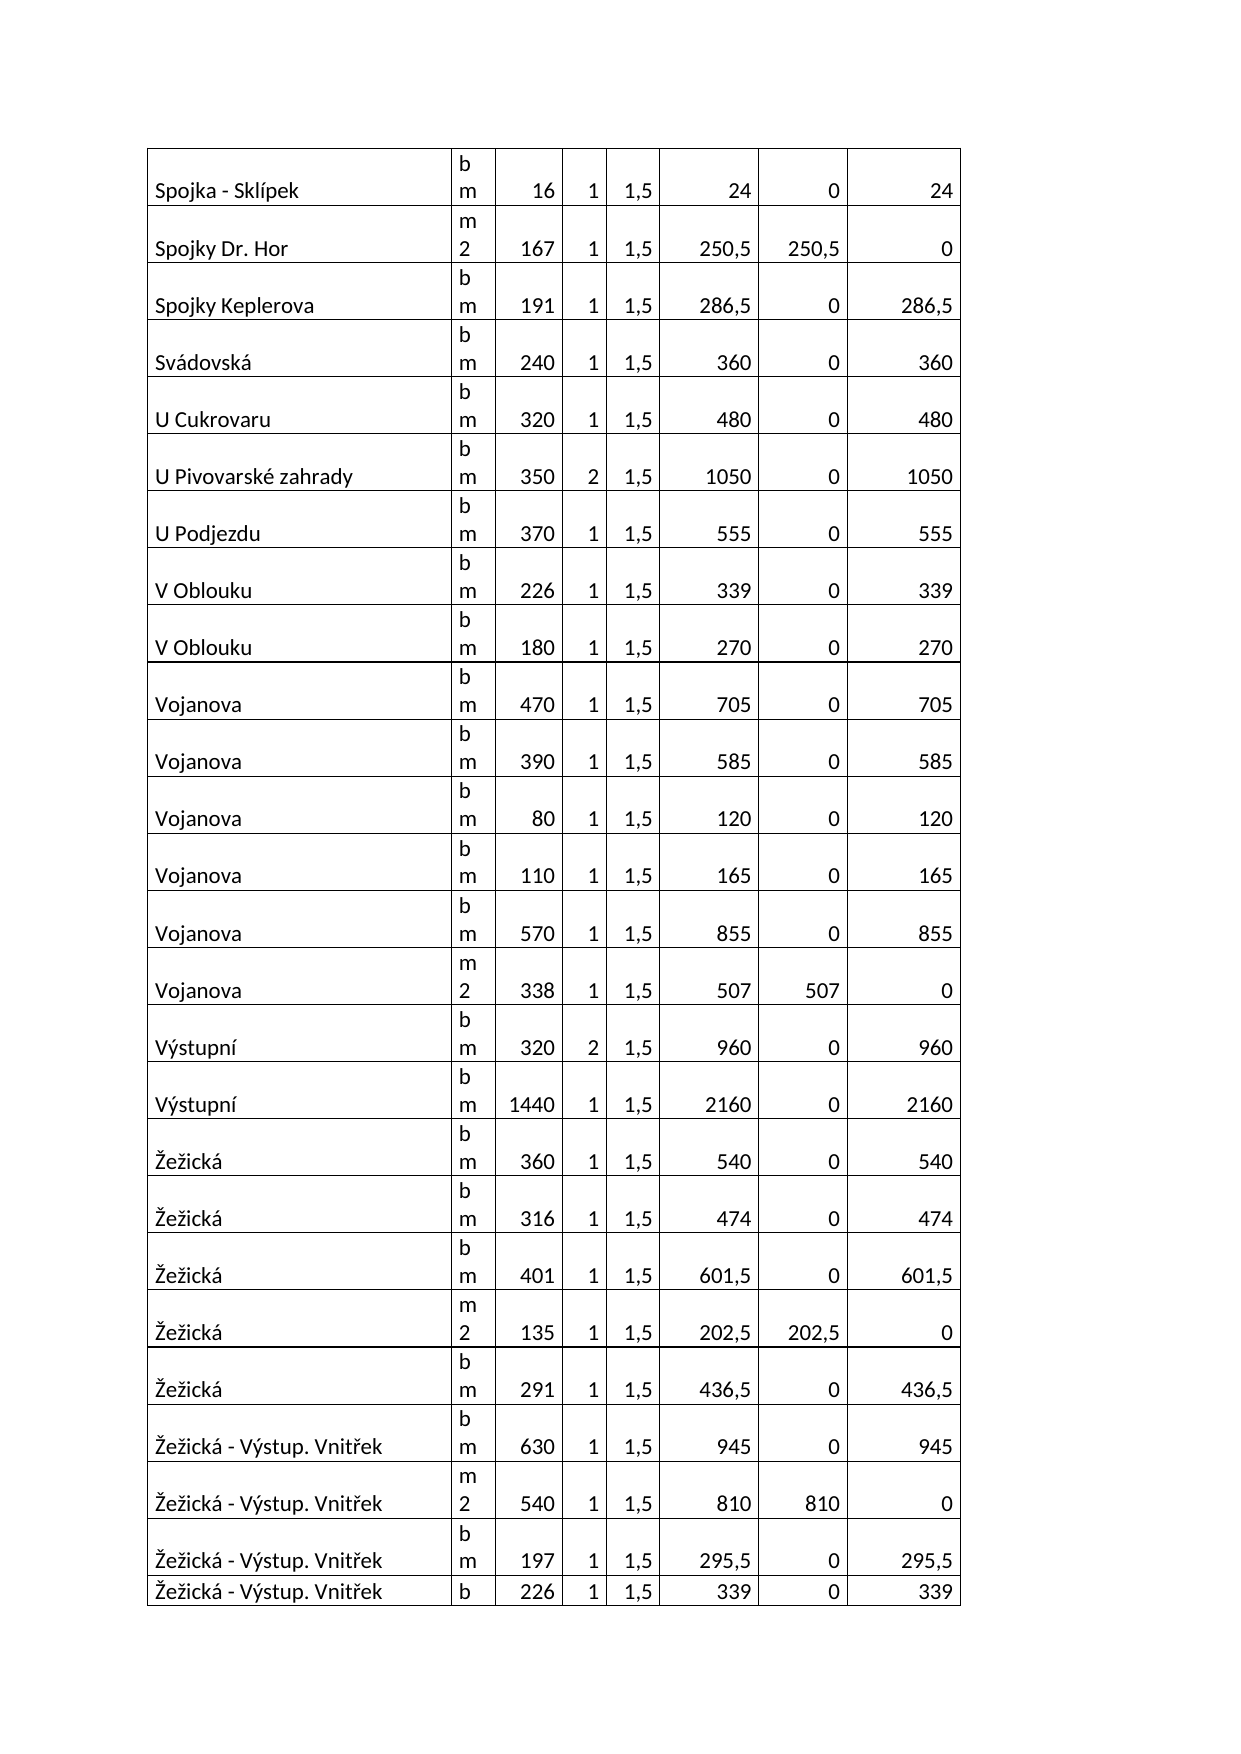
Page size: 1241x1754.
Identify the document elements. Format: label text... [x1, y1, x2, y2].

table_cell 24 [660, 149, 758, 205]
table_cell 601,5 [848, 1233, 960, 1289]
table_cell bm [452, 263, 495, 319]
table_cell bm [452, 491, 495, 547]
table_cell 202,5 [759, 1290, 847, 1346]
table_cell 1,5 [607, 948, 659, 1004]
table_cell 960 [660, 1005, 758, 1061]
table_cell 1 [563, 1348, 606, 1403]
table_cell 0 [759, 834, 847, 890]
table_cell 226 [496, 1576, 562, 1605]
table_cell 339 [660, 548, 758, 604]
table_cell 240 [496, 320, 562, 376]
table_cell 1,5 [607, 1005, 659, 1061]
table_cell 1 [563, 1176, 606, 1232]
table_cell 1 [563, 1405, 606, 1461]
table_cell 555 [848, 491, 960, 547]
table_cell Vojanova [148, 891, 451, 947]
table_cell 1,5 [607, 434, 659, 490]
table_cell 270 [848, 605, 960, 661]
table_cell 0 [759, 491, 847, 547]
table_cell m2 [452, 206, 495, 262]
table_cell 474 [848, 1176, 960, 1232]
table_cell 2 [563, 1005, 606, 1061]
table_cell bm [452, 720, 495, 776]
table_cell 540 [848, 1119, 960, 1175]
table_cell Žežická - Výstup. Vnitřek [148, 1462, 451, 1518]
table_cell 2160 [848, 1062, 960, 1118]
table_cell 1,5 [607, 834, 659, 890]
table_cell 167 [496, 206, 562, 262]
table_cell Žežická [148, 1119, 451, 1175]
table_cell 1 [563, 149, 606, 205]
table_cell 1,5 [607, 548, 659, 604]
table_cell Vojanova [148, 834, 451, 890]
table_cell 120 [660, 777, 758, 833]
table_cell 1,5 [607, 491, 659, 547]
table_cell 1 [563, 777, 606, 833]
table_cell U Pivovarské zahrady [148, 434, 451, 490]
table_cell 1,5 [607, 1462, 659, 1518]
table_cell 2160 [660, 1062, 758, 1118]
table_cell 1,5 [607, 605, 659, 661]
table_cell 320 [496, 377, 562, 433]
table_cell 0 [759, 1405, 847, 1461]
table_cell 191 [496, 263, 562, 319]
table_cell 1 [563, 663, 606, 718]
table_cell 1440 [496, 1062, 562, 1118]
table_cell 470 [496, 663, 562, 718]
table_cell bm [452, 1005, 495, 1061]
table_cell m2 [452, 948, 495, 1004]
table_cell 0 [759, 1519, 847, 1575]
table_cell V Oblouku [148, 548, 451, 604]
table_cell 1,5 [607, 1576, 659, 1605]
table_cell 480 [660, 377, 758, 433]
table_cell 0 [848, 206, 960, 262]
table_cell 250,5 [660, 206, 758, 262]
table_cell 370 [496, 491, 562, 547]
table_cell 1 [563, 834, 606, 890]
table_cell 0 [759, 548, 847, 604]
table_cell bm [452, 1062, 495, 1118]
table_cell 0 [759, 320, 847, 376]
table_cell Žežická [148, 1176, 451, 1232]
table_cell 338 [496, 948, 562, 1004]
table_cell 0 [759, 663, 847, 718]
table_cell bm [452, 1348, 495, 1403]
table_cell 320 [496, 1005, 562, 1061]
table_cell 585 [660, 720, 758, 776]
table_cell V Oblouku [148, 605, 451, 661]
table_cell 1 [563, 377, 606, 433]
table_cell 360 [660, 320, 758, 376]
table_cell Spojky Keplerova [148, 263, 451, 319]
table_cell U Podjezdu [148, 491, 451, 547]
table_cell Žežická [148, 1348, 451, 1403]
table_cell 350 [496, 434, 562, 490]
table_cell 226 [496, 548, 562, 604]
table_cell 202,5 [660, 1290, 758, 1346]
table_cell 1 [563, 206, 606, 262]
table_cell 1,5 [607, 1290, 659, 1346]
table_cell 1 [563, 1462, 606, 1518]
table_cell 1 [563, 891, 606, 947]
table_cell bm [452, 891, 495, 947]
table_cell 0 [759, 1062, 847, 1118]
table_cell 295,5 [848, 1519, 960, 1575]
table_cell 2 [563, 434, 606, 490]
table_cell 1,5 [607, 1176, 659, 1232]
table_cell 250,5 [759, 206, 847, 262]
table_cell 0 [848, 1290, 960, 1346]
table_cell 1,5 [607, 149, 659, 205]
table_cell bm [452, 1576, 495, 1605]
table_cell 436,5 [848, 1348, 960, 1403]
table_cell 1050 [848, 434, 960, 490]
table_cell 1,5 [607, 720, 659, 776]
table_cell 555 [660, 491, 758, 547]
table_cell 295,5 [660, 1519, 758, 1575]
table_cell m2 [452, 1462, 495, 1518]
table_cell Výstupní [148, 1005, 451, 1061]
table_cell 0 [759, 263, 847, 319]
table_cell 855 [660, 891, 758, 947]
table_cell Vojanova [148, 948, 451, 1004]
table_cell 16 [496, 149, 562, 205]
table_cell 0 [759, 149, 847, 205]
table_cell 390 [496, 720, 562, 776]
table_cell 1 [563, 1062, 606, 1118]
table_cell 286,5 [660, 263, 758, 319]
table_cell 1050 [660, 434, 758, 490]
table_cell 80 [496, 777, 562, 833]
table_cell 316 [496, 1176, 562, 1232]
table_cell Žežická - Výstup. Vnitřek [148, 1519, 451, 1575]
table_cell 601,5 [660, 1233, 758, 1289]
table_cell bm [452, 1176, 495, 1232]
table_cell 1 [563, 1290, 606, 1346]
table_cell 24 [848, 149, 960, 205]
table_cell 0 [759, 1119, 847, 1175]
table_cell 339 [848, 548, 960, 604]
table_cell 436,5 [660, 1348, 758, 1403]
table_cell 0 [759, 1176, 847, 1232]
table_cell Svádovská [148, 320, 451, 376]
table_cell 339 [660, 1576, 758, 1605]
table_cell Žežická [148, 1290, 451, 1346]
table_cell bm [452, 149, 495, 205]
table_cell bm [452, 1405, 495, 1461]
table_cell bm [452, 1119, 495, 1175]
table_cell 197 [496, 1519, 562, 1575]
table_cell 1 [563, 948, 606, 1004]
table_cell 120 [848, 777, 960, 833]
table_cell 1,5 [607, 320, 659, 376]
table_cell 291 [496, 1348, 562, 1403]
table_cell 0 [848, 1462, 960, 1518]
table_cell 1,5 [607, 1348, 659, 1403]
table_cell Vojanova [148, 663, 451, 718]
table_cell 1 [563, 1576, 606, 1605]
table_cell 507 [660, 948, 758, 1004]
table_cell Žežická [148, 1233, 451, 1289]
table_cell Spojky Dr. Hor [148, 206, 451, 262]
table_cell 1 [563, 263, 606, 319]
table_cell bm [452, 605, 495, 661]
table_cell 1,5 [607, 263, 659, 319]
table_cell 1,5 [607, 1062, 659, 1118]
table_cell m2 [452, 1290, 495, 1346]
table_cell 585 [848, 720, 960, 776]
table_cell bm [452, 1519, 495, 1575]
table_cell 165 [848, 834, 960, 890]
table_cell 0 [759, 605, 847, 661]
table_cell 1,5 [607, 1519, 659, 1575]
table_cell 1 [563, 1233, 606, 1289]
table_cell 0 [759, 1576, 847, 1605]
table_cell 705 [848, 663, 960, 718]
table_cell 110 [496, 834, 562, 890]
table_cell 360 [848, 320, 960, 376]
table_cell Vojanova [148, 777, 451, 833]
table_cell 705 [660, 663, 758, 718]
table_cell 0 [759, 891, 847, 947]
table_cell 135 [496, 1290, 562, 1346]
table_cell bm [452, 434, 495, 490]
table_cell 0 [759, 434, 847, 490]
table_cell 1,5 [607, 891, 659, 947]
table_cell 540 [660, 1119, 758, 1175]
table_cell 0 [759, 1005, 847, 1061]
table_cell 0 [759, 720, 847, 776]
table_cell 401 [496, 1233, 562, 1289]
table_cell 180 [496, 605, 562, 661]
table_cell 0 [759, 377, 847, 433]
table_cell bm [452, 377, 495, 433]
table_cell 1 [563, 320, 606, 376]
table_cell U Cukrovaru [148, 377, 451, 433]
table_cell bm [452, 663, 495, 718]
table_cell Výstupní [148, 1062, 451, 1118]
table_cell 1 [563, 605, 606, 661]
table_cell 1 [563, 1119, 606, 1175]
table_cell 630 [496, 1405, 562, 1461]
table_cell 270 [660, 605, 758, 661]
table_cell 165 [660, 834, 758, 890]
table_cell 339 [848, 1576, 960, 1605]
table_cell Žežická - Výstup. Vnitřek [148, 1405, 451, 1461]
table_cell 360 [496, 1119, 562, 1175]
table_cell 945 [848, 1405, 960, 1461]
table_cell 1 [563, 1519, 606, 1575]
table_cell 474 [660, 1176, 758, 1232]
table_cell 855 [848, 891, 960, 947]
table_cell 1 [563, 491, 606, 547]
table_cell bm [452, 548, 495, 604]
table_cell Vojanova [148, 720, 451, 776]
table_cell 1,5 [607, 1119, 659, 1175]
table_cell 0 [759, 1233, 847, 1289]
table_cell 286,5 [848, 263, 960, 319]
table_cell bm [452, 777, 495, 833]
table_cell 810 [660, 1462, 758, 1518]
table_cell 1 [563, 720, 606, 776]
table_cell 0 [848, 948, 960, 1004]
table_cell 507 [759, 948, 847, 1004]
table_cell Spojka - Sklípek [148, 149, 451, 205]
table_cell bm [452, 1233, 495, 1289]
table_cell bm [452, 320, 495, 376]
table_cell 0 [759, 1348, 847, 1403]
table_cell 1 [563, 548, 606, 604]
table_cell 1,5 [607, 1405, 659, 1461]
table_cell 0 [759, 777, 847, 833]
table_cell 1,5 [607, 663, 659, 718]
table_cell 1,5 [607, 777, 659, 833]
table_cell 480 [848, 377, 960, 433]
table_cell 1,5 [607, 206, 659, 262]
table_cell bm [452, 834, 495, 890]
table_cell 810 [759, 1462, 847, 1518]
table_cell 1,5 [607, 1233, 659, 1289]
table_cell 960 [848, 1005, 960, 1061]
table_cell 945 [660, 1405, 758, 1461]
table_cell 540 [496, 1462, 562, 1518]
table_cell 570 [496, 891, 562, 947]
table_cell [148, 1576, 451, 1605]
table_cell 1,5 [607, 377, 659, 433]
